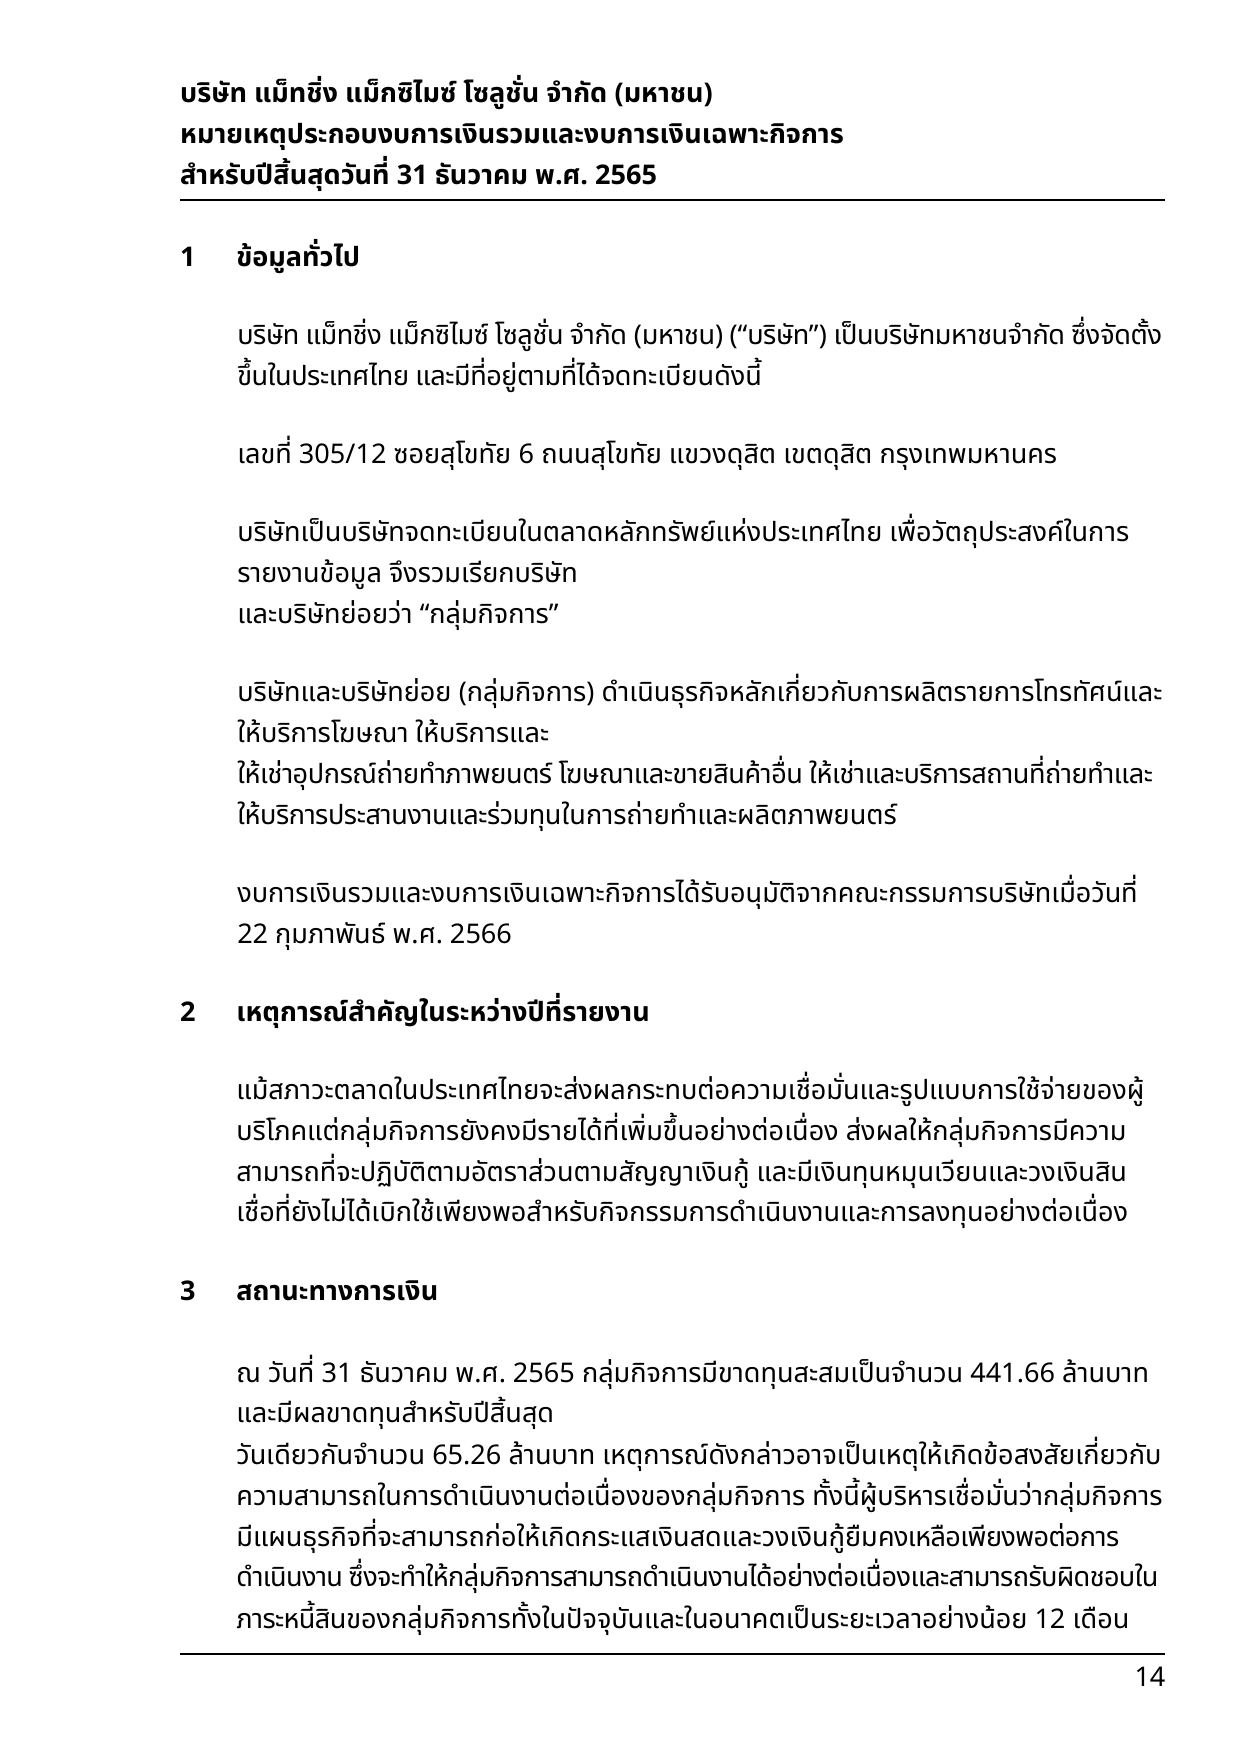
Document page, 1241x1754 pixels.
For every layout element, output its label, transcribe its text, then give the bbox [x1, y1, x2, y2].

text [236, 1353, 1165, 1640]
text 3 สถานะทางการเงิน [180, 1271, 1165, 1312]
text แม้สภาวะตลาดในประเทศไทยจะส่งผลกระทบต่อความเชื่อมั่นและรูปแบบการใช้จ่ายของผู้บริโภคแต่กลุ่มกิจการยังคงมีรายได้ที่เพิ่มขึ้นอย่างต่อเนื่อง ส่งผลให้กลุ่มกิจการมีความสามารถที่จะปฏิบัติตามอัตราส่วนตามสัญญาเงินกู้ และมีเงินทุนหมุนเวียนและวงเงินสินเชื่อที่ยังไม่ได้เบิกใช้เพียงพอสำหรับกิจกรรมการดำเนินงานและการลงทุนอย่างต่อเนื่อง [236, 1070, 1165, 1234]
text เลขที่ 305/12 ซอยสุโขทัย 6 ถนนสุโขทัย แขวงดุสิต เขตดุสิต กรุงเทพมหานคร [237, 435, 1165, 476]
text งบการเงินรวมและงบการเงินเฉพาะกิจการได้รับอนุมัติจากคณะกรรมการบริษัทเมื่อวันที่ 22 กุมภาพันธ์ พ.ศ. 2566 [237, 873, 1165, 955]
text บริษัทและบริษัทย่อย (กลุ่มกิจการ) ดำเนินธุรกิจหลักเกี่ยวกับการผลิตรายการโทรทัศน์และให้บริการโฆษณา ให้บริการและ ให้เช่าอุปกรณ์ถ่ายทำภาพยนตร์ โฆษณาและขายสินค้าอื่น ให้เช่าและบริการสถานที่ถ่ายทำและให้บริการประสานงานและร่วมทุนในการถ่ายทำและผลิตภาพยนตร์ [237, 672, 1165, 836]
text บริษัท แม็ทชิ่ง แม็กซิไมซ์ โซลูชั่น จำกัด (มหาชน) (“บริษัท”) เป็นบริษัทมหาชนจำกัด ซึ่งจัดตั้งขึ้นในประเทศไทย และมีที่อยู่ตามที่ได้จดทะเบียนดังนี้ [237, 316, 1165, 398]
text 1 ข้อมูลทั่วไป [180, 238, 1165, 279]
text 2 เหตุการณ์สำคัญในระหว่างปีที่รายงาน [180, 992, 1165, 1033]
text บริษัทเป็นบริษัทจดทะเบียนในตลาดหลักทรัพย์แห่งประเทศไทย เพื่อวัตถุประสงค์ในการรายงานข้อมูล จึงรวมเรียกบริษัท และบริษัทย่อยว่า “กลุ่มกิจการ” [237, 513, 1165, 636]
